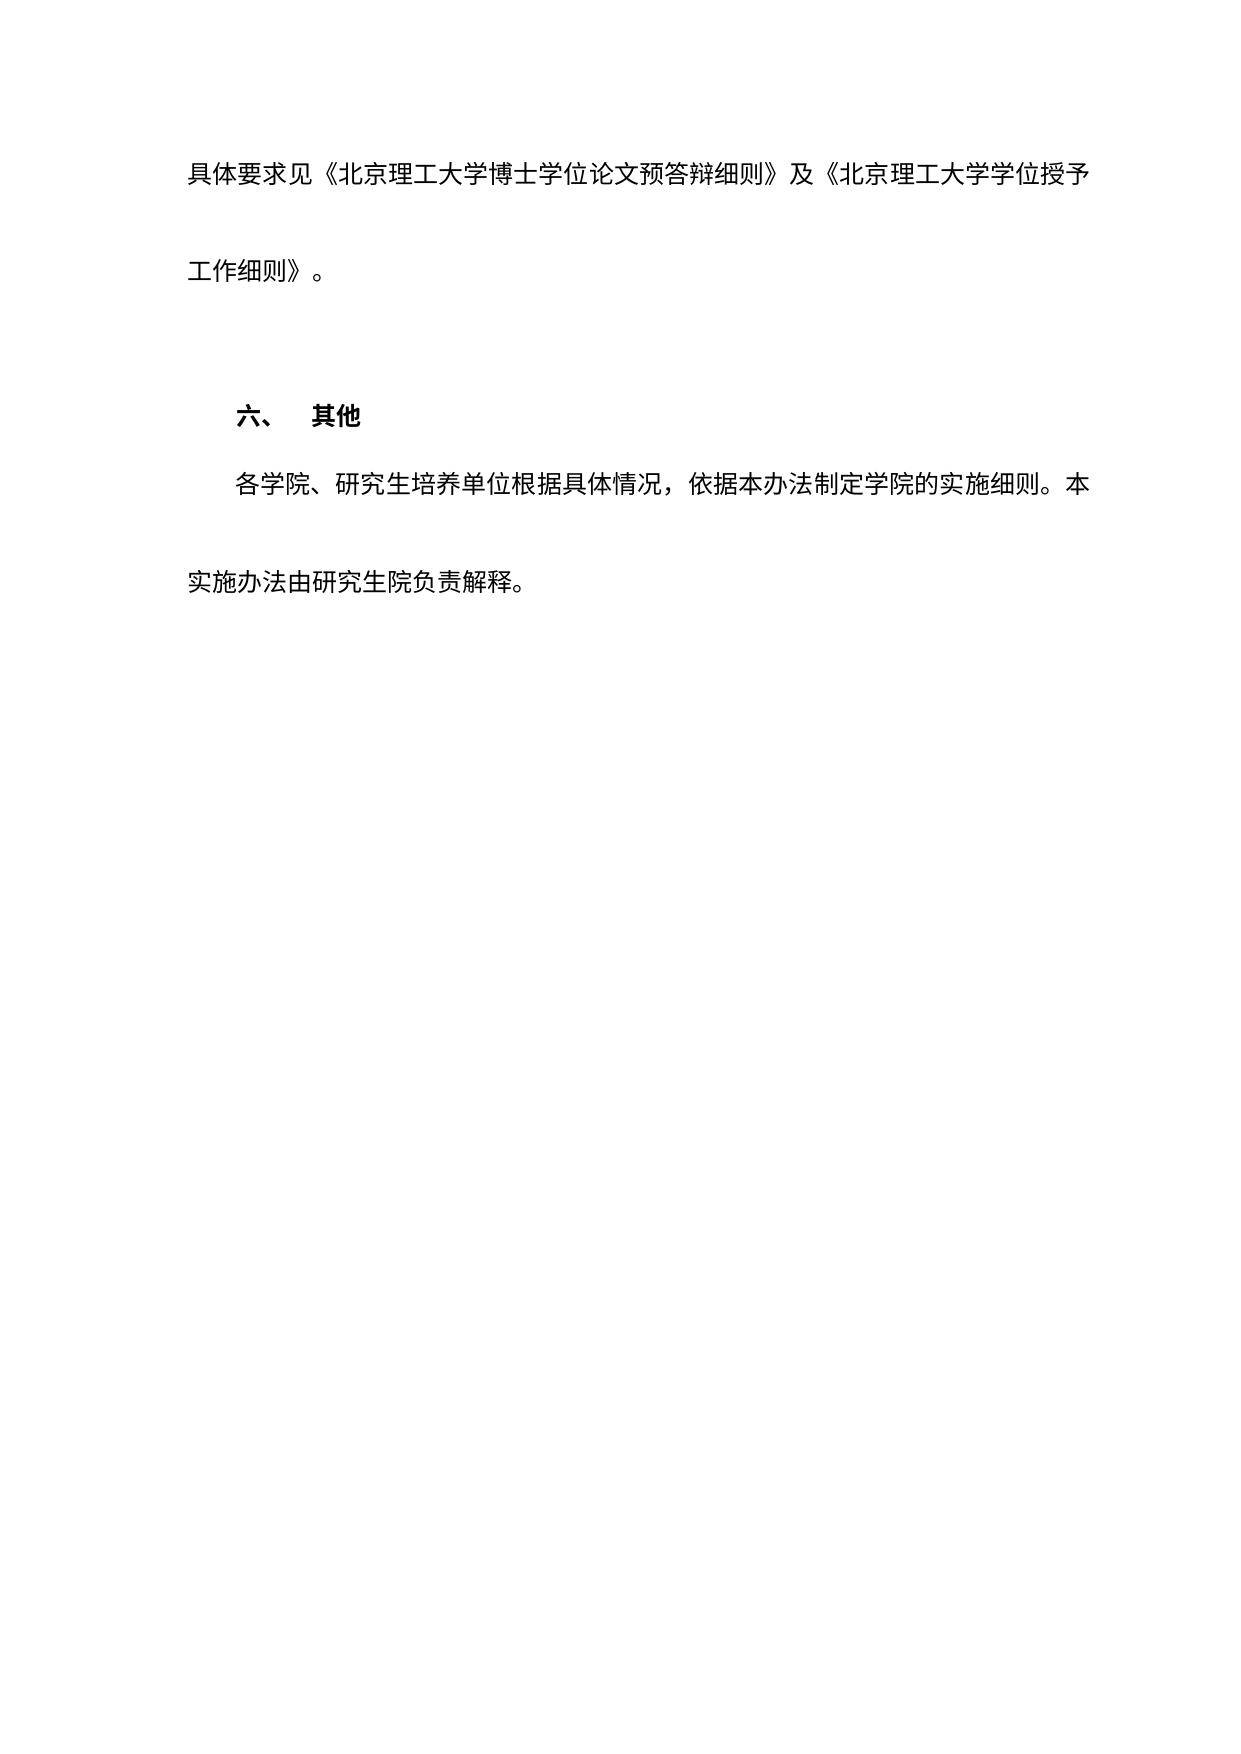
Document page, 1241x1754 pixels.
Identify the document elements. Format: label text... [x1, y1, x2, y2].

list 其他 [237, 382, 1093, 447]
text 各学院、研究生培养单位根据具体情况，依据本办法制定学院的实施细则。本实施办法由研究生院负责解释。 [187, 465, 1093, 627]
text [187, 154, 1093, 317]
